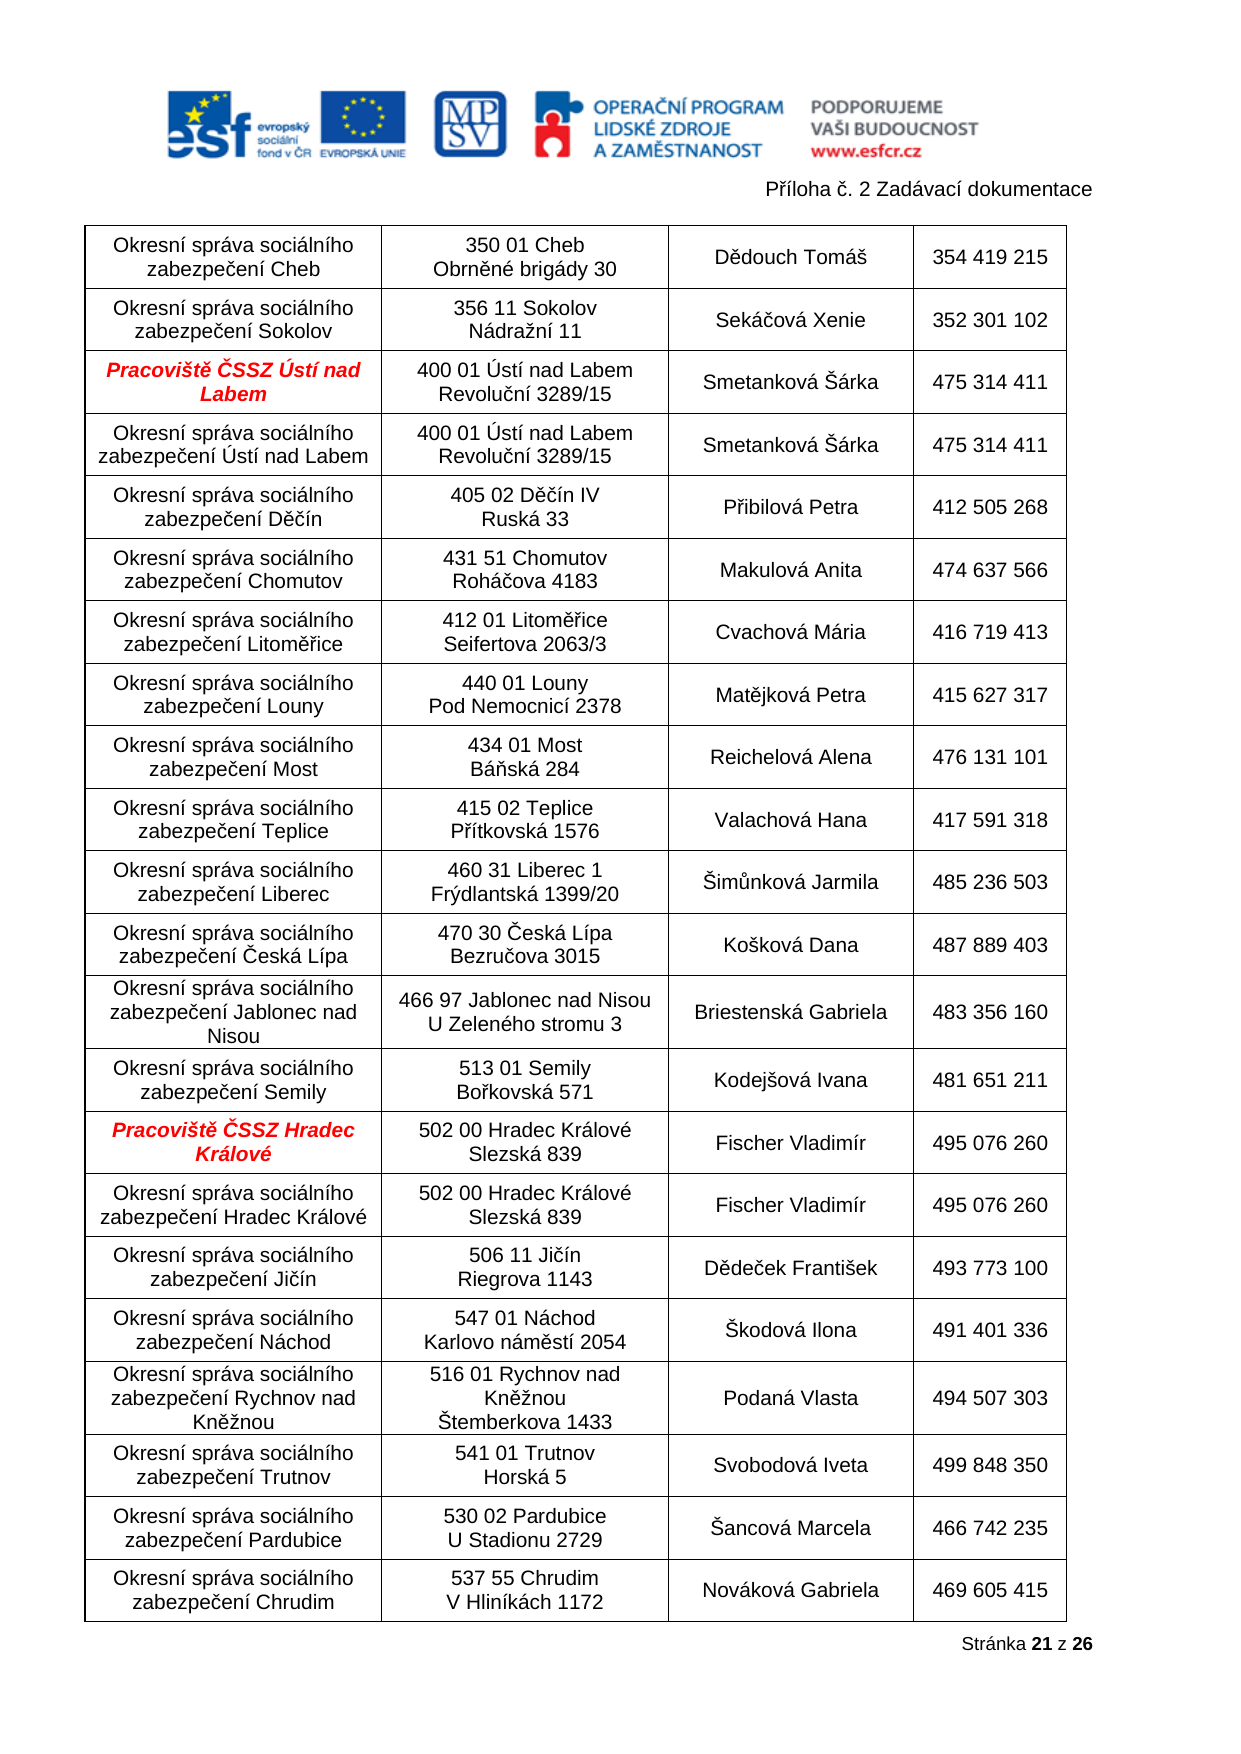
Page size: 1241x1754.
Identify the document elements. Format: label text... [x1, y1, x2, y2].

table_cell 530 02 Pardubice U Stadionu 2729 [382, 1497, 668, 1558]
table_cell Okresní správa sociálního zabezpečení Teplice [86, 789, 381, 850]
table_cell 506 11 Jičín Riegrova 1143 [382, 1237, 668, 1298]
table_cell 495 076 260 [914, 1174, 1066, 1236]
table_cell 416 719 413 [914, 601, 1066, 663]
table_cell 474 637 566 [914, 539, 1066, 600]
table_cell Reichelová Alena [669, 726, 913, 788]
table_cell Okresní správa sociálního zabezpečení Cheb [86, 226, 381, 288]
table_cell 356 11 Sokolov Nádražní 11 [382, 289, 668, 350]
table_cell 537 55 Chrudim V Hliníkách 1172 [382, 1560, 668, 1621]
table_cell Okresní správa sociálního zabezpečení Chomutov [86, 539, 381, 600]
table_cell 502 00 Hradec Králové Slezská 839 [382, 1112, 668, 1173]
table_cell Makulová Anita [669, 539, 913, 600]
table_cell Okresní správa sociálního zabezpečení Jičín [86, 1237, 381, 1298]
table_cell 354 419 215 [914, 226, 1066, 288]
table_cell Podaná Vlasta [669, 1362, 913, 1433]
table_cell 417 591 318 [914, 789, 1066, 850]
table_cell Přibilová Petra [669, 476, 913, 538]
table_cell Nováková Gabriela [669, 1560, 913, 1621]
table_cell Cvachová Mária [669, 601, 913, 663]
table_cell 466 97 Jablonec nad Nisou U Zeleného stromu 3 [382, 976, 668, 1048]
table_cell 415 627 317 [914, 664, 1066, 725]
table_cell 350 01 Cheb Obrněné brigády 30 [382, 226, 668, 288]
table_cell 476 131 101 [914, 726, 1066, 788]
table_cell Briestenská Gabriela [669, 976, 913, 1048]
table_cell 412 01 Litoměřice Seifertova 2063/3 [382, 601, 668, 663]
table_cell Okresní správa sociálního zabezpečení Liberec [86, 851, 381, 913]
table_cell Šancová Marcela [669, 1497, 913, 1558]
table_cell Košková Dana [669, 914, 913, 975]
table_cell Fischer Vladimír [669, 1174, 913, 1236]
table_cell 516 01 Rychnov nad Kněžnou Štemberkova 1433 [382, 1362, 668, 1433]
table_cell Okresní správa sociálního zabezpečení Rychnov nad Kněžnou [86, 1362, 381, 1433]
table_cell 475 314 411 [914, 351, 1066, 413]
table_cell 405 02 Děčín IV Ruská 33 [382, 476, 668, 538]
table_cell 434 01 Most Báňská 284 [382, 726, 668, 788]
table_cell 483 356 160 [914, 976, 1066, 1048]
table_cell Svobodová Iveta [669, 1435, 913, 1496]
table_cell Okresní správa sociálního zabezpečení Pardubice [86, 1497, 381, 1558]
table_cell 431 51 Chomutov Roháčova 4183 [382, 539, 668, 600]
table_cell Smetanková Šárka [669, 414, 913, 475]
table_cell Okresní správa sociálního zabezpečení Most [86, 726, 381, 788]
table_cell 491 401 336 [914, 1299, 1066, 1361]
table_cell 494 507 303 [914, 1362, 1066, 1433]
table_cell 513 01 Semily Bořkovská 571 [382, 1049, 668, 1111]
table_cell Okresní správa sociálního zabezpečení Ústí nad Labem [86, 414, 381, 475]
table_cell Okresní správa sociálního zabezpečení Hradec Králové [86, 1174, 381, 1236]
table_cell Dědouch Tomáš [669, 226, 913, 288]
table_cell 440 01 Louny Pod Nemocnicí 2378 [382, 664, 668, 725]
table_cell Smetanková Šárka [669, 351, 913, 413]
table_cell Okresní správa sociálního zabezpečení Chrudim [86, 1560, 381, 1621]
table_cell Okresní správa sociálního zabezpečení Náchod [86, 1299, 381, 1361]
table_cell Fischer Vladimír [669, 1112, 913, 1173]
table_cell Okresní správa sociálního zabezpečení Česká Lípa [86, 914, 381, 975]
table_cell Okresní správa sociálního zabezpečení Jablonec nad Nisou [86, 976, 381, 1048]
table_cell 485 236 503 [914, 851, 1066, 913]
table_cell 481 651 211 [914, 1049, 1066, 1111]
table_cell Okresní správa sociálního zabezpečení Trutnov [86, 1435, 381, 1496]
table_cell 460 31 Liberec 1 Frýdlantská 1399/20 [382, 851, 668, 913]
table_cell Matějková Petra [669, 664, 913, 725]
table_cell Okresní správa sociálního zabezpečení Děčín [86, 476, 381, 538]
table_cell 415 02 Teplice Přítkovská 1576 [382, 789, 668, 850]
table_cell 400 01 Ústí nad Labem Revoluční 3289/15 [382, 414, 668, 475]
table_cell 352 301 102 [914, 289, 1066, 350]
table_cell Kodejšová Ivana [669, 1049, 913, 1111]
table_cell 487 889 403 [914, 914, 1066, 975]
table_cell 469 605 415 [914, 1560, 1066, 1621]
table_cell 541 01 Trutnov Horská 5 [382, 1435, 668, 1496]
table_cell 495 076 260 [914, 1112, 1066, 1173]
table_cell Okresní správa sociálního zabezpečení Louny [86, 664, 381, 725]
table_cell 470 30 Česká Lípa Bezručova 3015 [382, 914, 668, 975]
table_cell 400 01 Ústí nad Labem Revoluční 3289/15 [382, 351, 668, 413]
table_cell Okresní správa sociálního zabezpečení Litoměřice [86, 601, 381, 663]
table_cell 502 00 Hradec Králové Slezská 839 [382, 1174, 668, 1236]
picture [147, 73, 1004, 178]
table_cell 499 848 350 [914, 1435, 1066, 1496]
table_cell Sekáčová Xenie [669, 289, 913, 350]
table_cell 547 01 Náchod Karlovo náměstí 2054 [382, 1299, 668, 1361]
table_cell 466 742 235 [914, 1497, 1066, 1558]
table_cell Okresní správa sociálního zabezpečení Semily [86, 1049, 381, 1111]
table_cell Pracoviště ČSSZ Hradec Králové [86, 1112, 381, 1173]
table_cell Valachová Hana [669, 789, 913, 850]
table_cell Dědeček František [669, 1237, 913, 1298]
table_cell Šimůnková Jarmila [669, 851, 913, 913]
table_cell 493 773 100 [914, 1237, 1066, 1298]
table_cell 412 505 268 [914, 476, 1066, 538]
table_cell Škodová Ilona [669, 1299, 913, 1361]
table_cell Pracoviště ČSSZ Ústí nad Labem [86, 351, 381, 413]
table_cell Okresní správa sociálního zabezpečení Sokolov [86, 289, 381, 350]
table_cell 475 314 411 [914, 414, 1066, 475]
